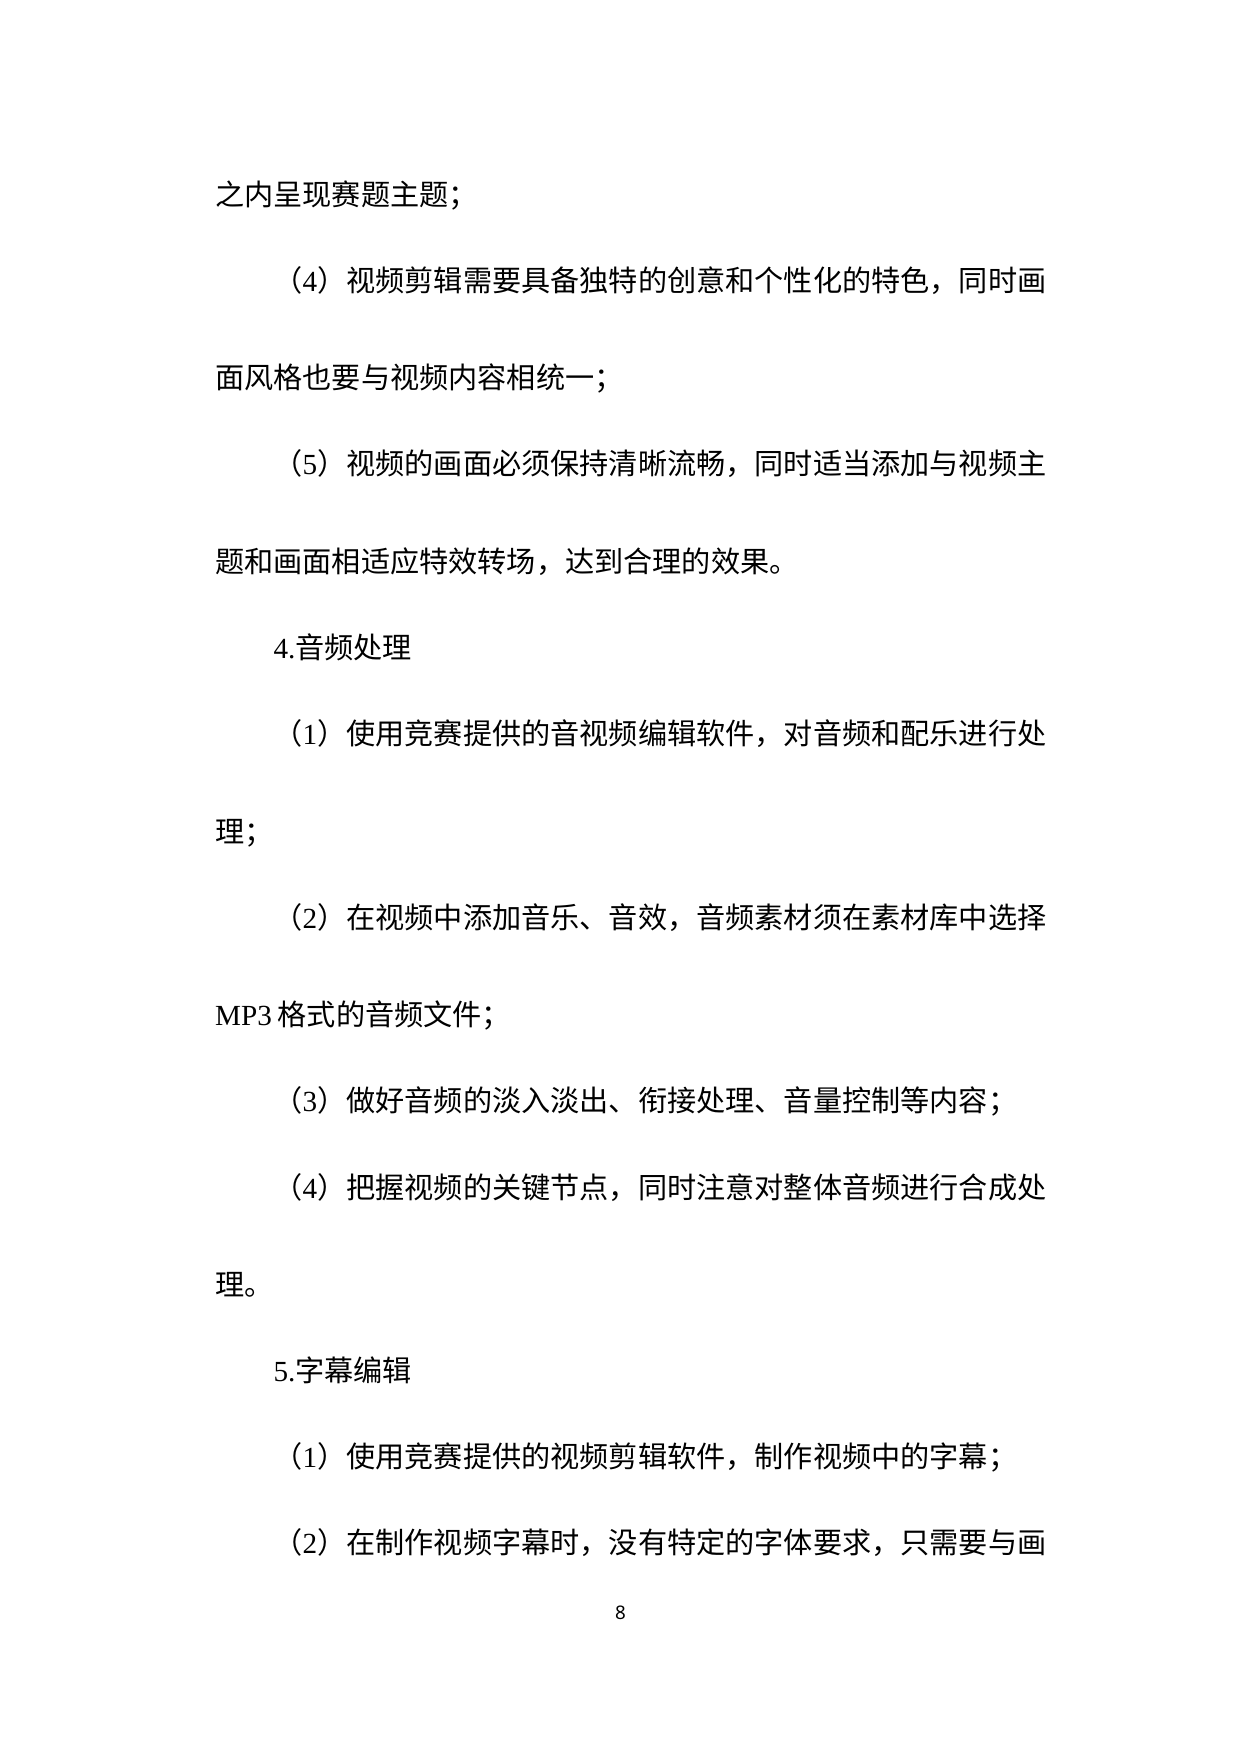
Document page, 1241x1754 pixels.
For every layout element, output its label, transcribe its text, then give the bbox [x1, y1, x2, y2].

text （4）把握视频的关键节点，同时注意对整体音频进行合成处理。 [215, 1153, 1053, 1315]
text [215, 1509, 1053, 1574]
text 5.字幕编辑 [215, 1336, 1053, 1401]
text （4）视频剪辑需要具备独特的创意和个性化的特色，同时画面风格也要与视频内容相统一； [215, 246, 1053, 408]
text （1）使用竞赛提供的视频剪辑软件，制作视频中的字幕； [215, 1423, 1053, 1488]
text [215, 160, 1053, 225]
text （3）做好音频的淡入淡出、衔接处理、音量控制等内容； [215, 1067, 1053, 1132]
text （1）使用竞赛提供的音视频编辑软件，对音频和配乐进行处理； [215, 699, 1053, 862]
text （5）视频的画面必须保持清晰流畅，同时适当添加与视频主题和画面相适应特效转场，达到合理的效果。 [215, 429, 1053, 592]
text 4.音频处理 [215, 613, 1053, 678]
text （2）在视频中添加音乐、音效，音频素材须在素材库中选择MP3格式的音频文件； [215, 883, 1053, 1046]
